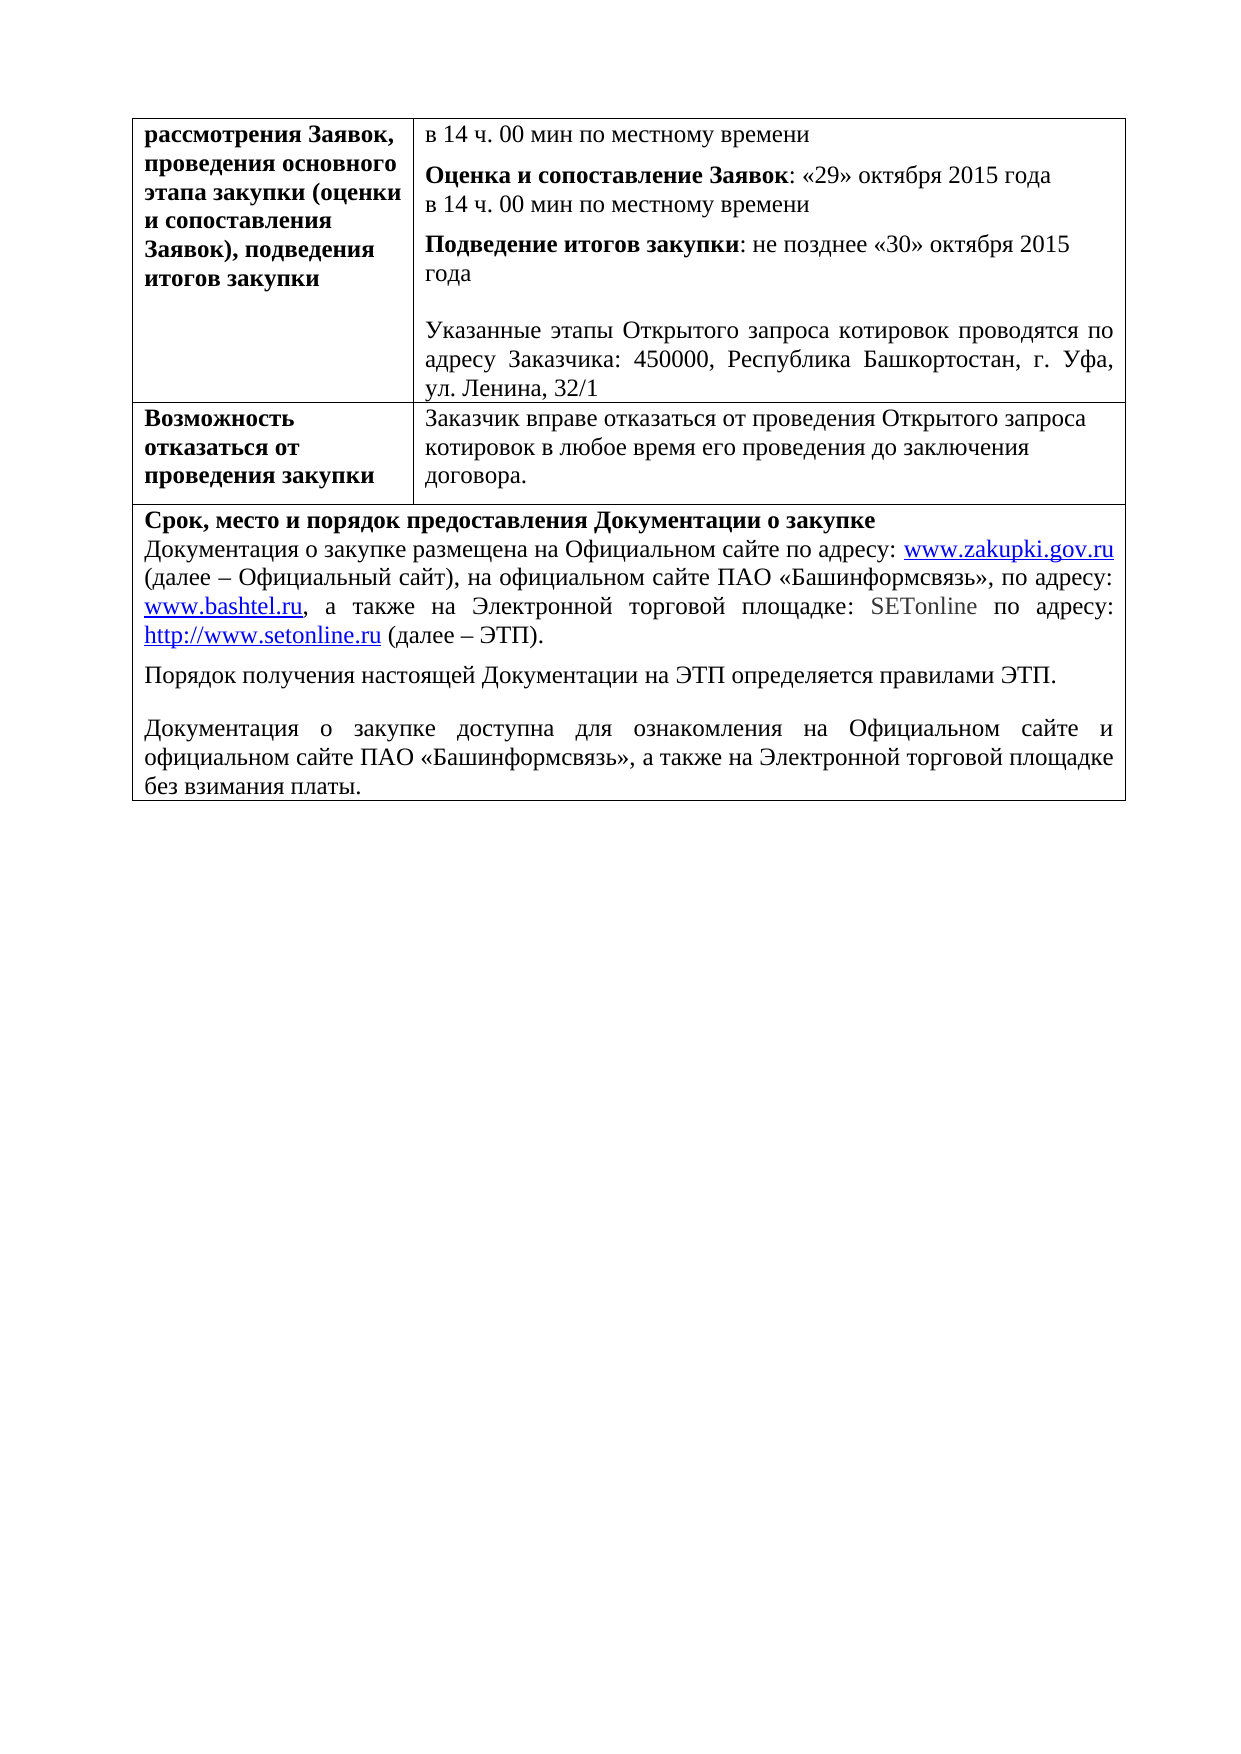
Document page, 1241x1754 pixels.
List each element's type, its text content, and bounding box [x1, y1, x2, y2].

table_cell Возможность отказаться от проведения закупки [133, 403, 413, 504]
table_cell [414, 119, 1125, 402]
table_cell Заказчик вправе отказаться от проведения Открытого запроса котировок в любое время его проведения до заключения договора. [414, 403, 1125, 504]
table_cell Срок, место и порядок предоставления Документации о закупке Документация о закупке размещена на Официальном сайте по адресу: www.zakupki.gov.ru (далее – Официальный сайт), на официальном сайте ПАО «Башинформсвязь», по адресу: www.bashtel.ru, а также на Электронной торговой площадке: SETonline по адресу: http://www.setonline.ru (далее – ЭТП). Порядок получения настоящей Документации на ЭТП определяется правилами ЭТП. Документация о закупке доступна для ознакомления на Официальном сайте и официальном сайте ПАО «Башинформсвязь», а также на Электронной торговой площадке без взимания платы. [133, 505, 1125, 799]
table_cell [133, 119, 413, 402]
